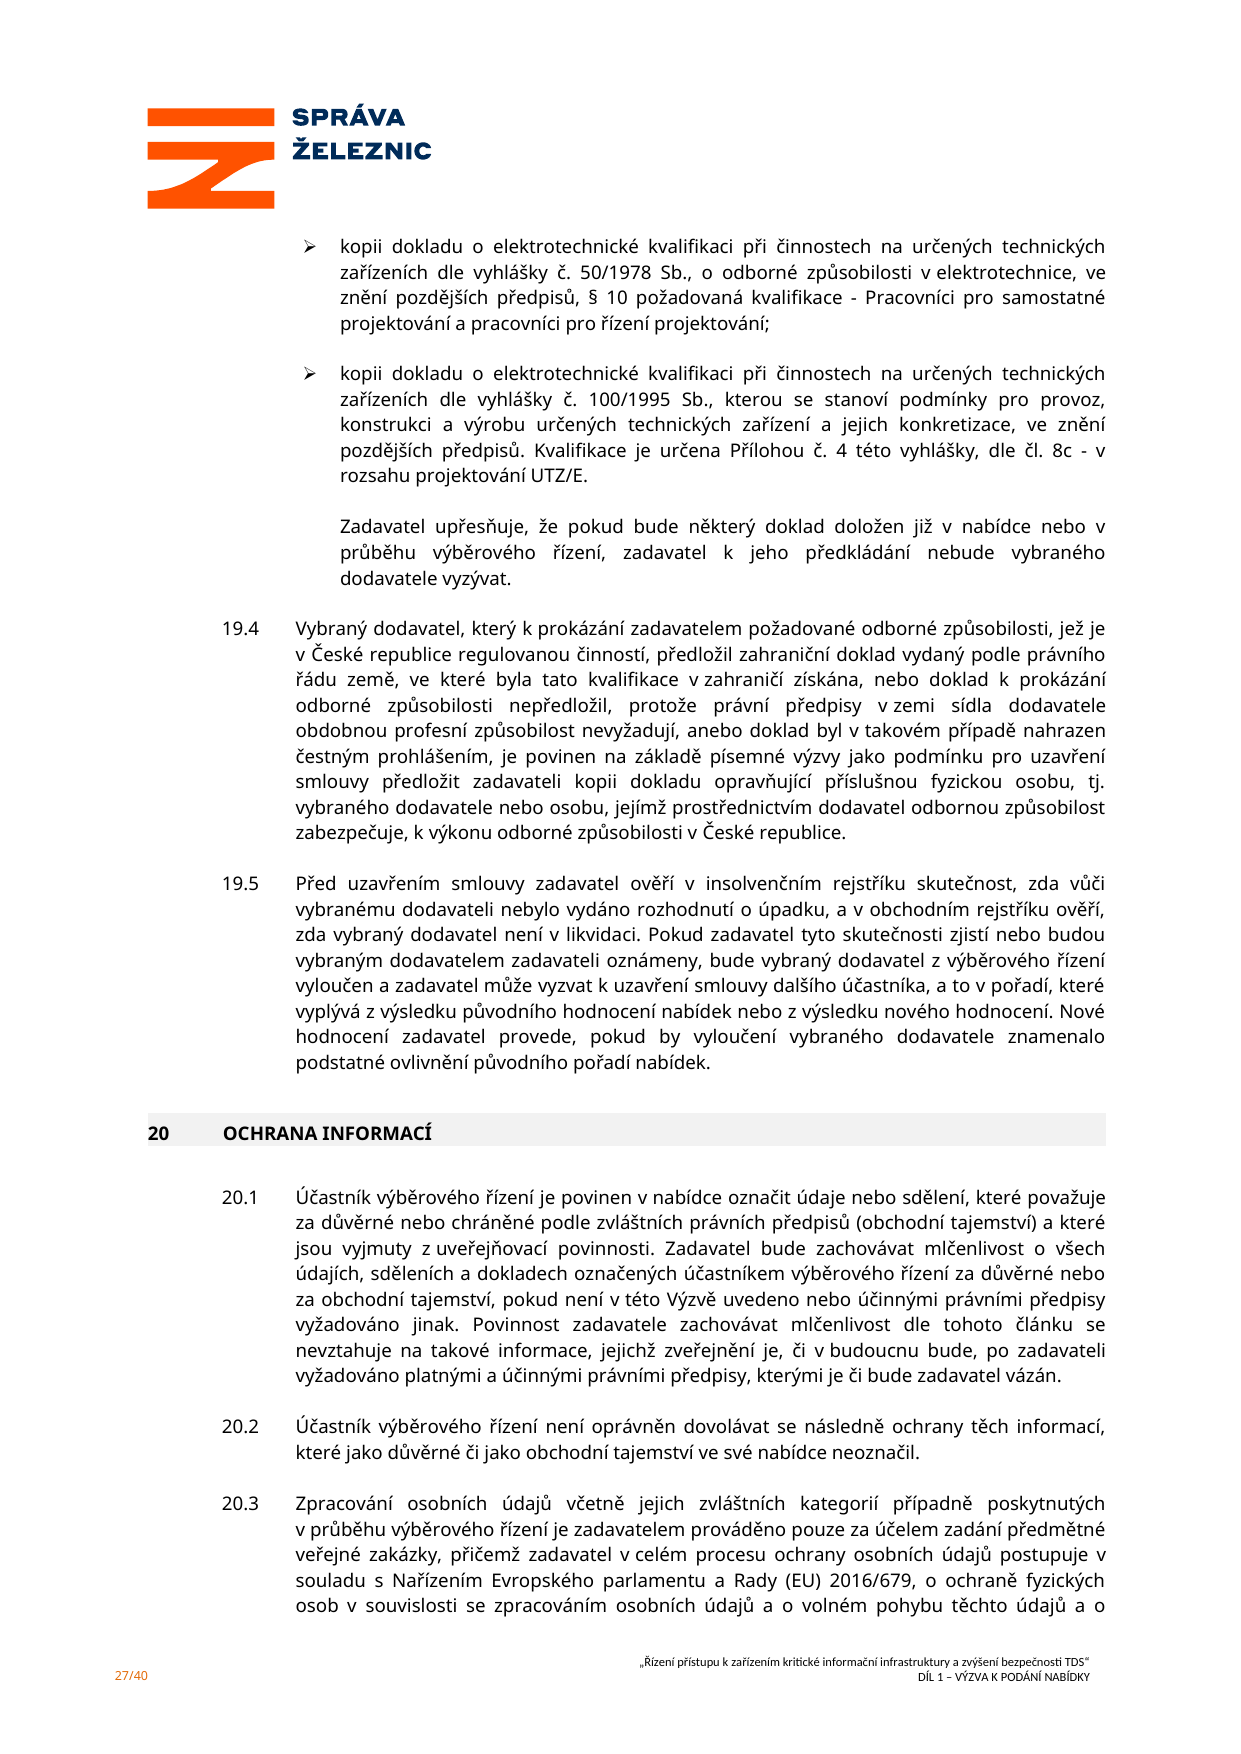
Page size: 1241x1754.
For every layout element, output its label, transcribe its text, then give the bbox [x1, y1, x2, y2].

text Zadavatel upřesňuje, že pokud bude některý doklad doložen již v nabídce nebo v průběhu výběrového řízení, zadavatel k jeho předkládání nebude vybraného dodavatele vyzývat. [340, 514, 1106, 590]
list Před uzavřením smlouvy zadavatel ověří v insolvenčním rejstříku skutečnost, zda vůči vybranému dodavateli nebylo vydáno rozhodnutí o úpadku, a v obchodním rejstříku ověří, zda vybraný dodavatel není v likvidaci. Pokud zadavatel tyto skutečnosti zjistí nebo budou vybraným dodavatelem zadavateli oznámeny, bude vybraný dodavatel z výběrového řízení vyloučen a zadavatel může vyzvat k uzavření smlouvy dalšího účastníka, a to v pořadí, které vyplývá z výsledku původního hodnocení nabídek nebo z výsledku nového hodnocení. Nové hodnocení zadavatel provede, pokud by vyloučení vybraného dodavatele znamenalo podstatné ovlivnění původního pořadí nabídek. [222, 871, 1106, 1075]
list Účastník výběrového řízení je povinen v nabídce označit údaje nebo sdělení, které považuje za důvěrné nebo chráněné podle zvláštních právních předpisů (obchodní tajemství) a které jsou vyjmuty z uveřejňovací povinnosti. Zadavatel bude zachovávat mlčenlivost o všech údajích, sděleních a dokladech označených účastníkem výběrového řízení za důvěrné nebo za obchodní tajemství, pokud není v této Výzvě uvedeno nebo účinnými právními předpisy vyžadováno jinak. Povinnost zadavatele zachovávat mlčenlivost dle tohoto článku se nevztahuje na takové informace, jejichž zveřejnění je, či v budoucnu bude, po zadavateli vyžadováno platnými a účinnými právními předpisy, kterými je či bude zadavatel vázán. [222, 1184, 1106, 1388]
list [222, 1490, 1106, 1618]
list kopii dokladu o elektrotechnické kvalifikaci při činnostech na určených technických zařízeních dle vyhlášky č. 50/1978 Sb., o odborné způsobilosti v elektrotechnice, ve znění pozdějších předpisů, § 10 požadovaná kvalifikace - Pracovníci pro samostatné projektování a pracovníci pro řízení projektování; [302, 233, 1106, 336]
list kopii dokladu o elektrotechnické kvalifikaci při činnostech na určených technických zařízeních dle vyhlášky č. 100/1995 Sb., kterou se stanoví podmínky pro provoz, konstrukci a výrobu určených technických zařízení a jejich konkretizace, ve znění pozdějších předpisů. Kvalifikace je určena Přílohou č. 4 této vyhlášky, dle čl. 8c - v rozsahu projektování UTZ/E. [302, 361, 1106, 488]
subtitle OCHRANA INFORMACÍ [148, 1113, 1106, 1146]
list Vybraný dodavatel, který k prokázání zadavatelem požadované odborné způsobilosti, jež je v České republice regulovanou činností, předložil zahraniční doklad vydaný podle právního řádu země, ve které byla tato kvalifikace v zahraničí získána, nebo doklad k prokázání odborné způsobilosti nepředložil, protože právní předpisy v zemi sídla dodavatele obdobnou profesní způsobilost nevyžadují, anebo doklad byl v takovém případě nahrazen čestným prohlášením, je povinen na základě písemné výzvy jako podmínku pro uzavření smlouvy předložit zadavateli kopii dokladu opravňující příslušnou fyzickou osobu, tj. vybraného dodavatele nebo osobu, jejímž prostřednictvím dodavatel odbornou způsobilost zabezpečuje, k výkonu odborné způsobilosti v České republice. [222, 615, 1106, 845]
list Účastník výběrového řízení není oprávněn dovolávat se následně ochrany těch informací, které jako důvěrné či jako obchodní tajemství ve své nabídce neoznačil. [222, 1414, 1106, 1465]
